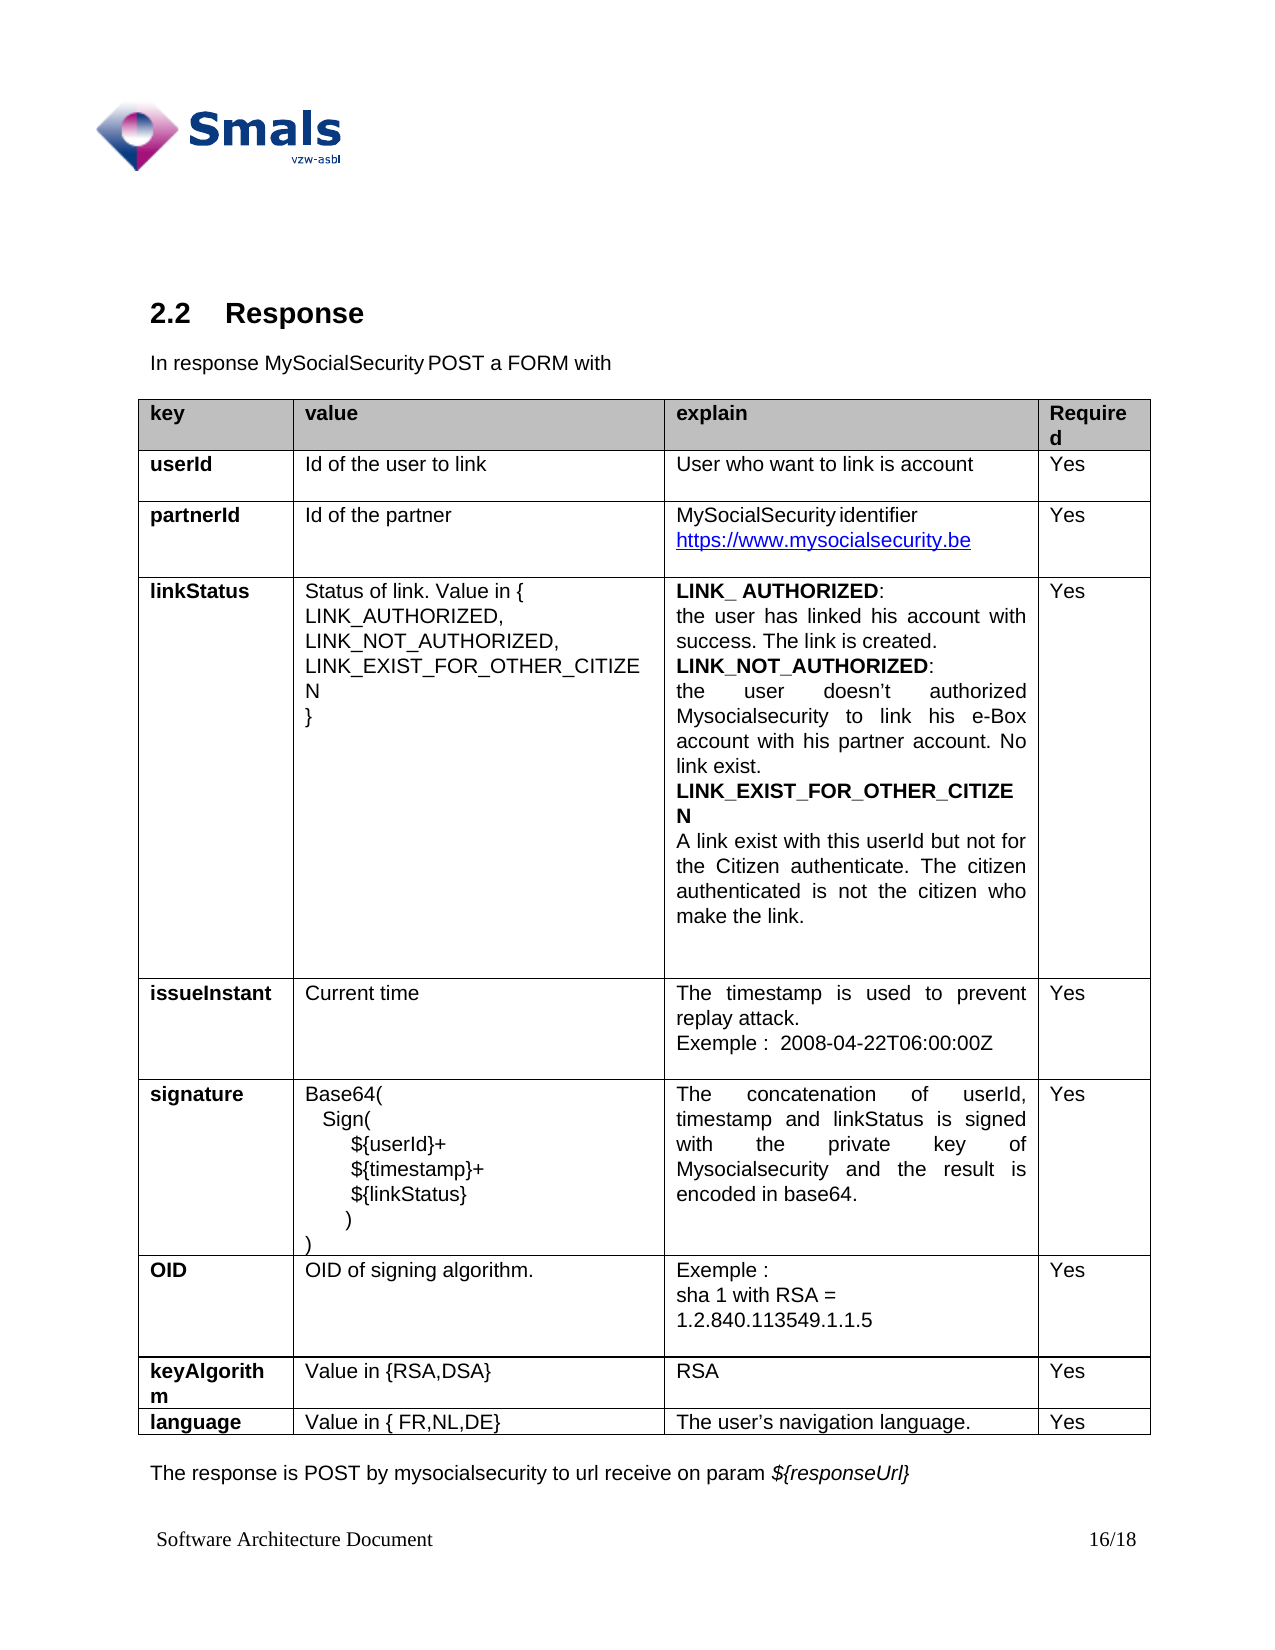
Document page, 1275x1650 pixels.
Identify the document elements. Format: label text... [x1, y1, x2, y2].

table_cell Exemple : sha 1 with RSA = 1.2.840.113549.1.1.5 [665, 1256, 1038, 1356]
text The response is POST by mysocialsecurity to url receive on param ${responseUrl} [150, 1459, 1125, 1484]
table_cell Status of link. Value in { LINK_AUTHORIZED, LINK_NOT_AUTHORIZED, LINK_EXIST_FOR_OTHER_CITIZEN } [294, 578, 664, 978]
table_cell User who want to link is account [665, 451, 1038, 501]
table_cell Yes [1039, 1256, 1150, 1356]
table_cell keyAlgorithm [139, 1358, 293, 1407]
table_cell Yes [1039, 1080, 1150, 1255]
text In response MySocialSecurity POST a FORM with [150, 350, 1125, 375]
table_cell signature [139, 1080, 293, 1255]
table_cell Yes [1039, 979, 1150, 1079]
table_cell Yes [1039, 578, 1150, 978]
table_cell The timestamp is used to prevent replay attack. Exemple : 2008-04-22T06:00:00Z [665, 979, 1038, 1079]
table_cell userId [139, 451, 293, 501]
table_cell The user’s navigation language. [665, 1409, 1038, 1433]
table_cell issueInstant [139, 979, 293, 1079]
table_cell OID [139, 1256, 293, 1356]
table_cell Base64( Sign( ${userId}+ ${timestamp}+ ${linkStatus} ) ) [294, 1080, 664, 1255]
table_cell Id of the partner [294, 502, 664, 577]
table_cell The concatenation of userId, timestamp and linkStatus is signed with the private key of Mysocialsecurity and the result is encoded in base64. [665, 1080, 1038, 1255]
table_cell Yes [1039, 1409, 1150, 1433]
table_cell partnerId [139, 502, 293, 577]
table_cell Value in {RSA,DSA} [294, 1358, 664, 1407]
table_cell Yes [1039, 451, 1150, 501]
table_cell Value in { FR,NL,DE} [294, 1409, 664, 1433]
table_cell MySocialSecurity identifier https://www.mysocialsecurity.be [665, 502, 1038, 577]
table_cell language [139, 1409, 293, 1433]
table_cell Id of the user to link [294, 451, 664, 501]
table_header key [139, 400, 293, 450]
table_cell Current time [294, 979, 664, 1079]
table_header explain [665, 400, 1038, 450]
table_header Required [1039, 400, 1150, 450]
table_cell linkStatus [139, 578, 293, 978]
table_cell OID of signing algorithm. [294, 1256, 664, 1356]
table_cell Yes [1039, 502, 1150, 577]
table_cell Yes [1039, 1358, 1150, 1407]
table_header value [294, 400, 664, 450]
table_cell RSA [665, 1358, 1038, 1407]
table_cell LINK_ AUTHORIZED: the user has linked his account with success. The link is created. LINK_NOT_AUTHORIZED: the user doesn’t authorized Mysocialsecurity to link his e-Box account with his partner account. No link exist. LINK_EXIST_FOR_OTHER_CITIZEN A link exist with this userId but not for the Citizen authenticate. The citizen authenticated is not the citizen who make the link. [665, 578, 1038, 978]
subtitle Response [150, 296, 1125, 329]
